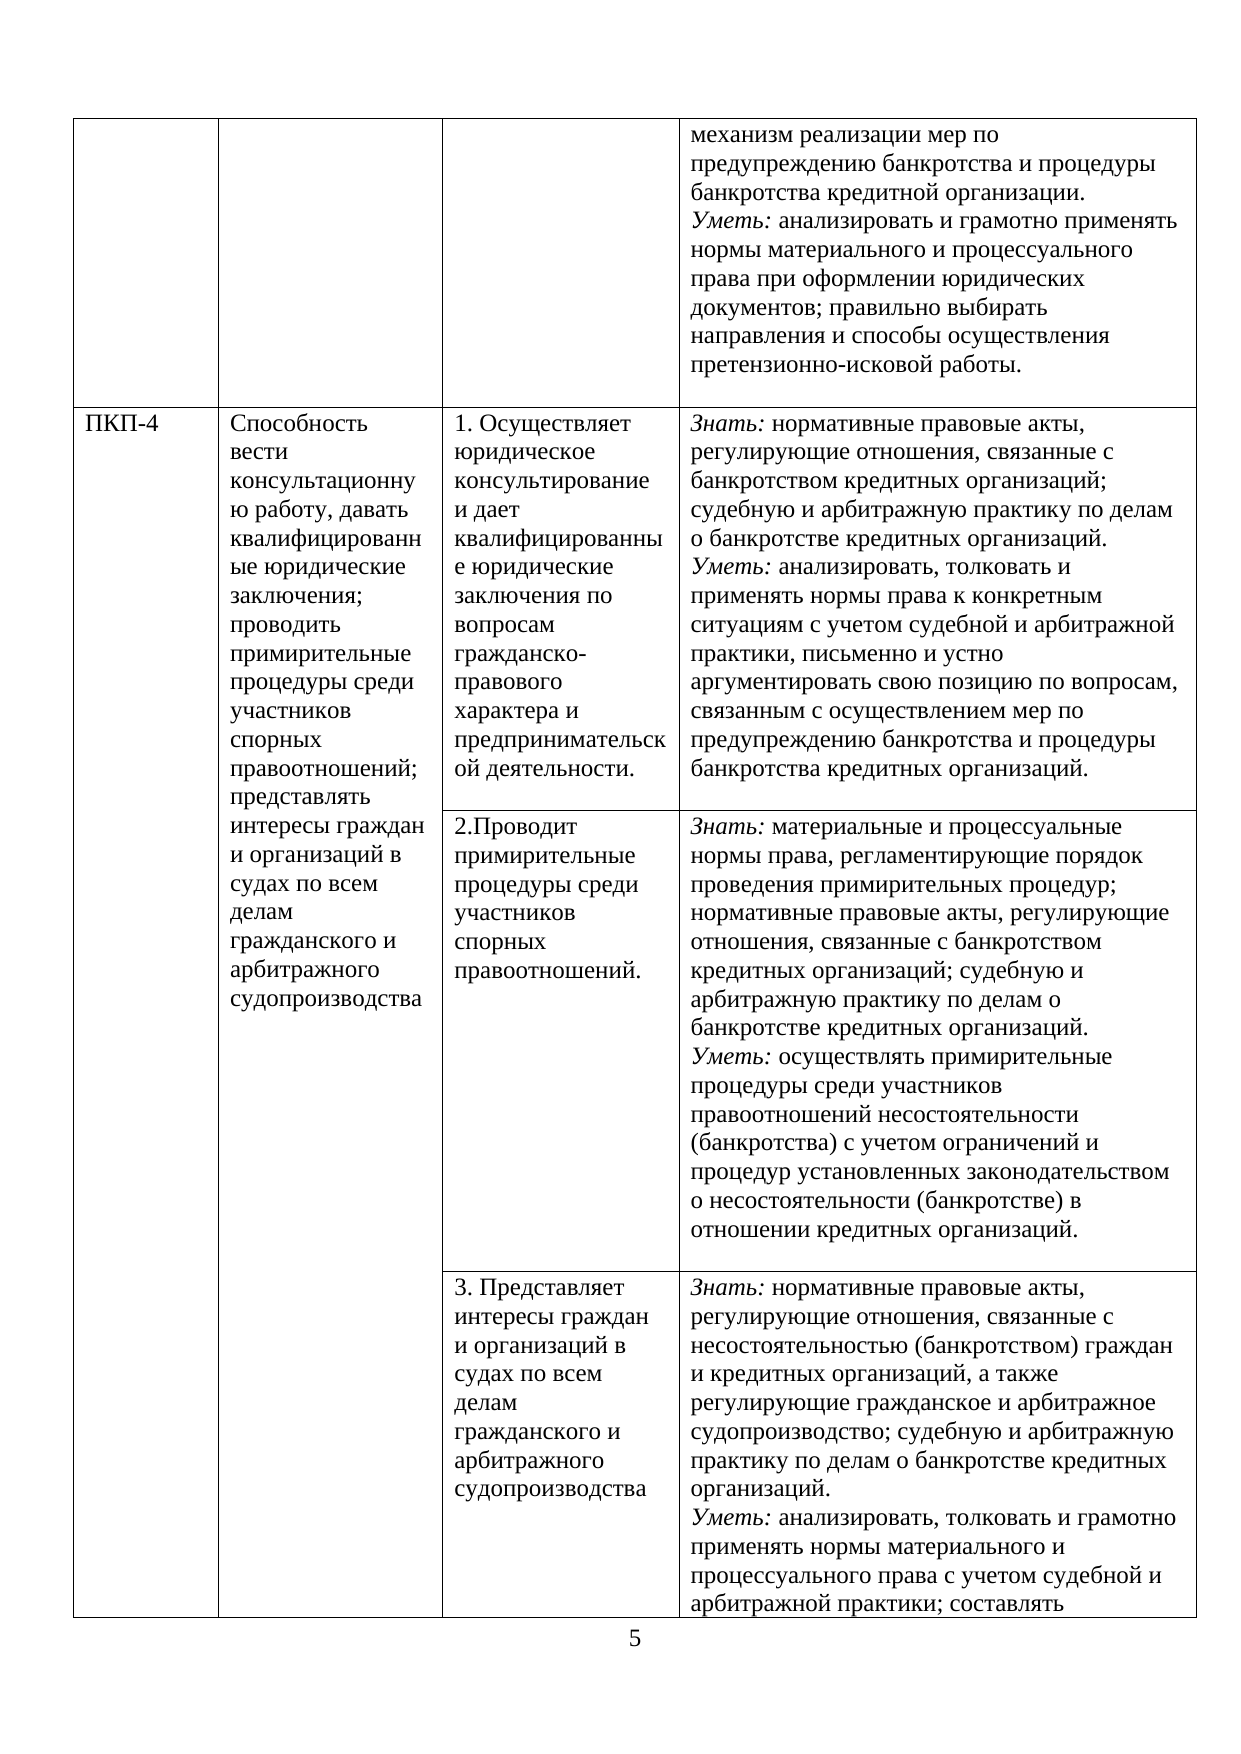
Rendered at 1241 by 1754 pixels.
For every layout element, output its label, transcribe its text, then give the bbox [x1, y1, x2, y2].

table_cell ПКП-4 [74, 408, 218, 1617]
table_cell Знать: материальные и процессуальные нормы права, регламентирующие порядок проведения примирительных процедур; нормативные правовые акты, регулирующие отношения, связанные с банкротством кредитных организаций; судебную и арбитражную практику по делам о банкротстве кредитных организаций. Уметь: осуществлять примирительные процедуры среди участников правоотношений несостоятельности (банкротства) с учетом ограничений и процедур установленных законодательством о несостоятельности (банкротстве) в отношении кредитных организаций. [680, 811, 1196, 1271]
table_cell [680, 119, 1196, 407]
table_cell Знать: нормативные правовые акты, регулирующие отношения, связанные с банкротством кредитных организаций; судебную и арбитражную практику по делам о банкротстве кредитных организаций. Уметь: анализировать, толковать и применять нормы права к конкретным ситуациям с учетом судебной и арбитражной практики, письменно и устно аргументировать свою позицию по вопросам, связанным с осуществлением мер по предупреждению банкротства и процедуры банкротства кредитных организаций. [680, 408, 1196, 810]
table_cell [443, 119, 679, 407]
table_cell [680, 1272, 1196, 1617]
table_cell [443, 1272, 679, 1617]
table_cell 2.Проводит примирительные процедуры среди участников спорных правоотношений. [443, 811, 679, 1271]
table_cell Способность вести консультационную работу, давать квалифицированные юридические заключения; проводить примирительные процедуры среди участников спорных правоотношений; представлять интересы граждан и организаций в судах по всем делам гражданского и арбитражного судопроизводства [219, 408, 442, 1617]
table_cell 1. Осуществляет юридическое консультирование и дает квалифицированные юридические заключения по вопросам гражданско-правового характера и предпринимательской деятельности. [443, 408, 679, 810]
